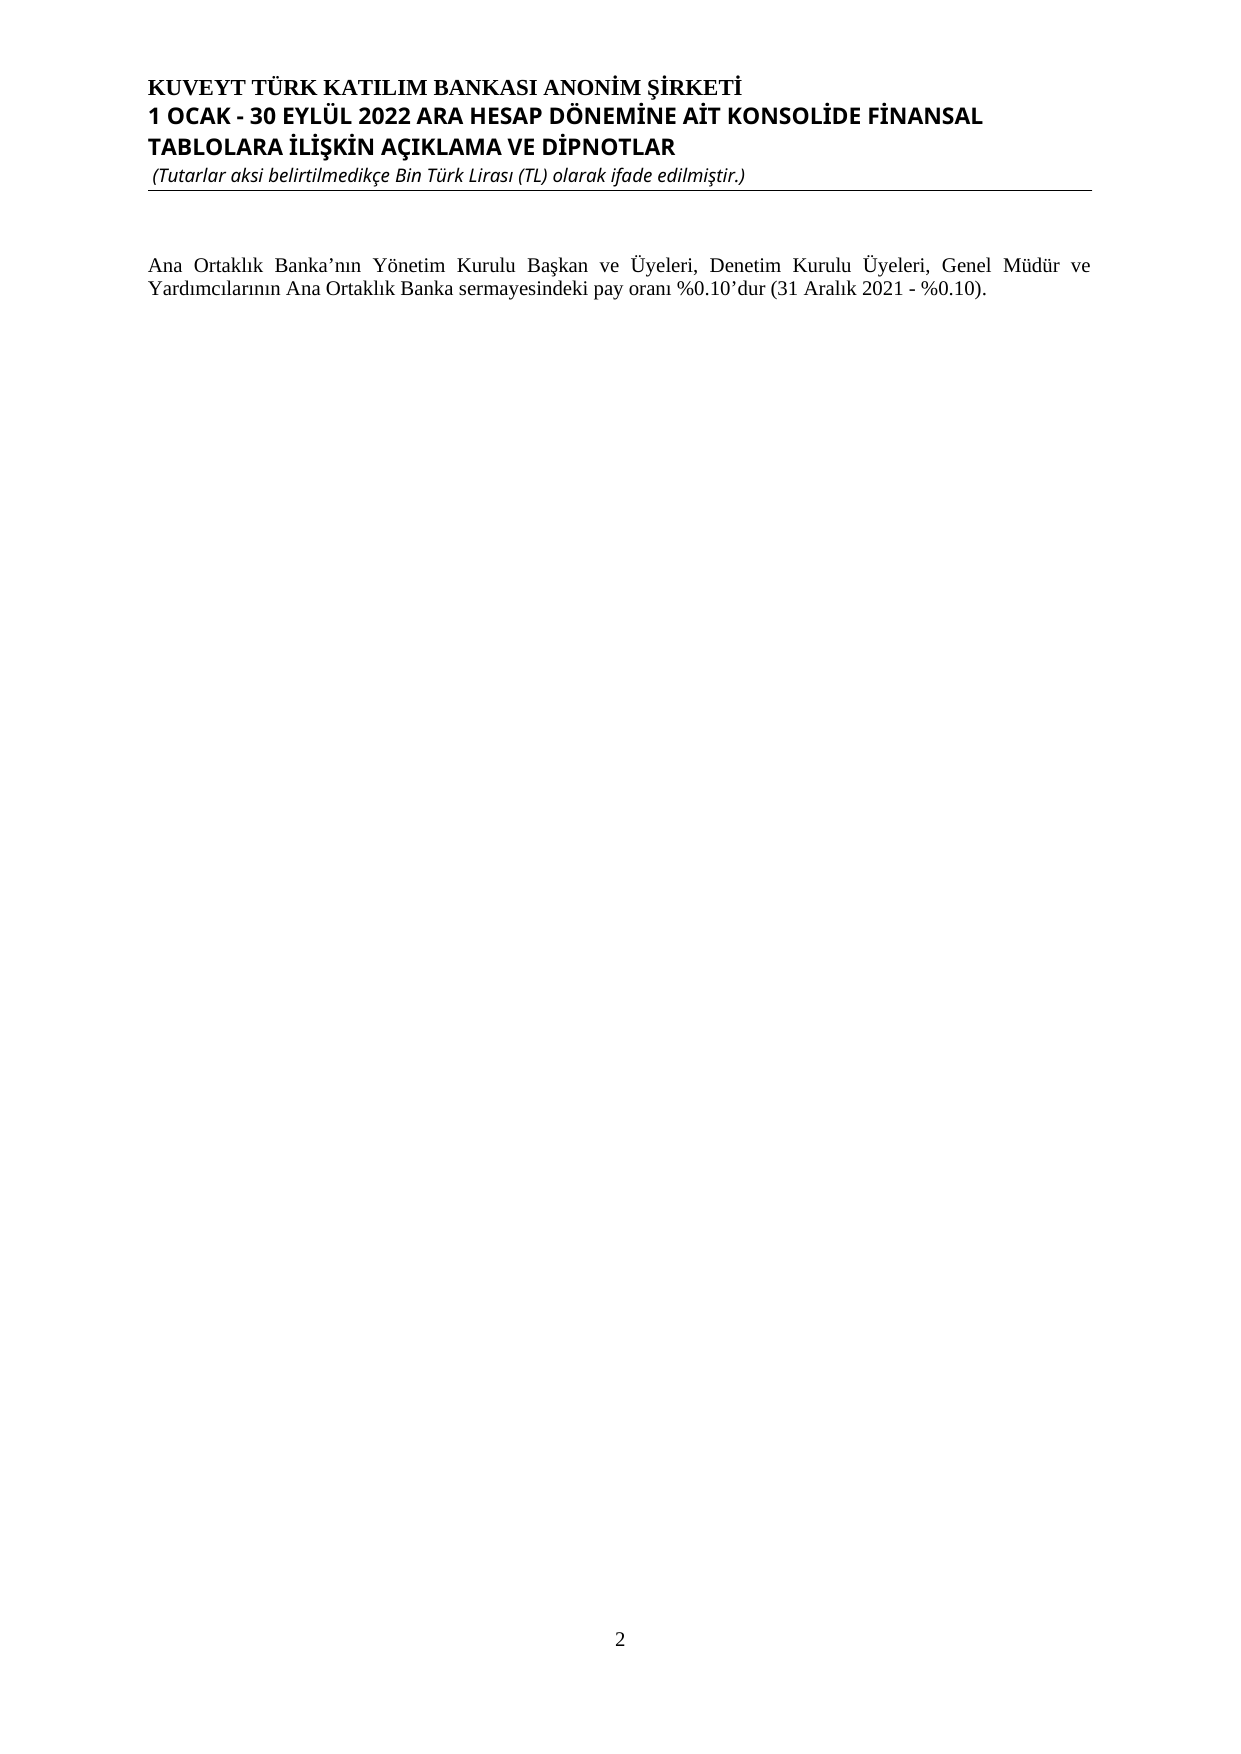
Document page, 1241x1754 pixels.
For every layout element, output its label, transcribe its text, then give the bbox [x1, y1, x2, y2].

text Ana Ortaklık Banka’nın Yönetim Kurulu Başkan ve Üyeleri, Denetim Kurulu Üyeleri, Genel Müdür ve Yardımcılarının Ana Ortaklık Banka sermayesindeki pay oranı %0.10’dur (31 Aralık 2021 - %0.10). [148, 254, 1092, 300]
